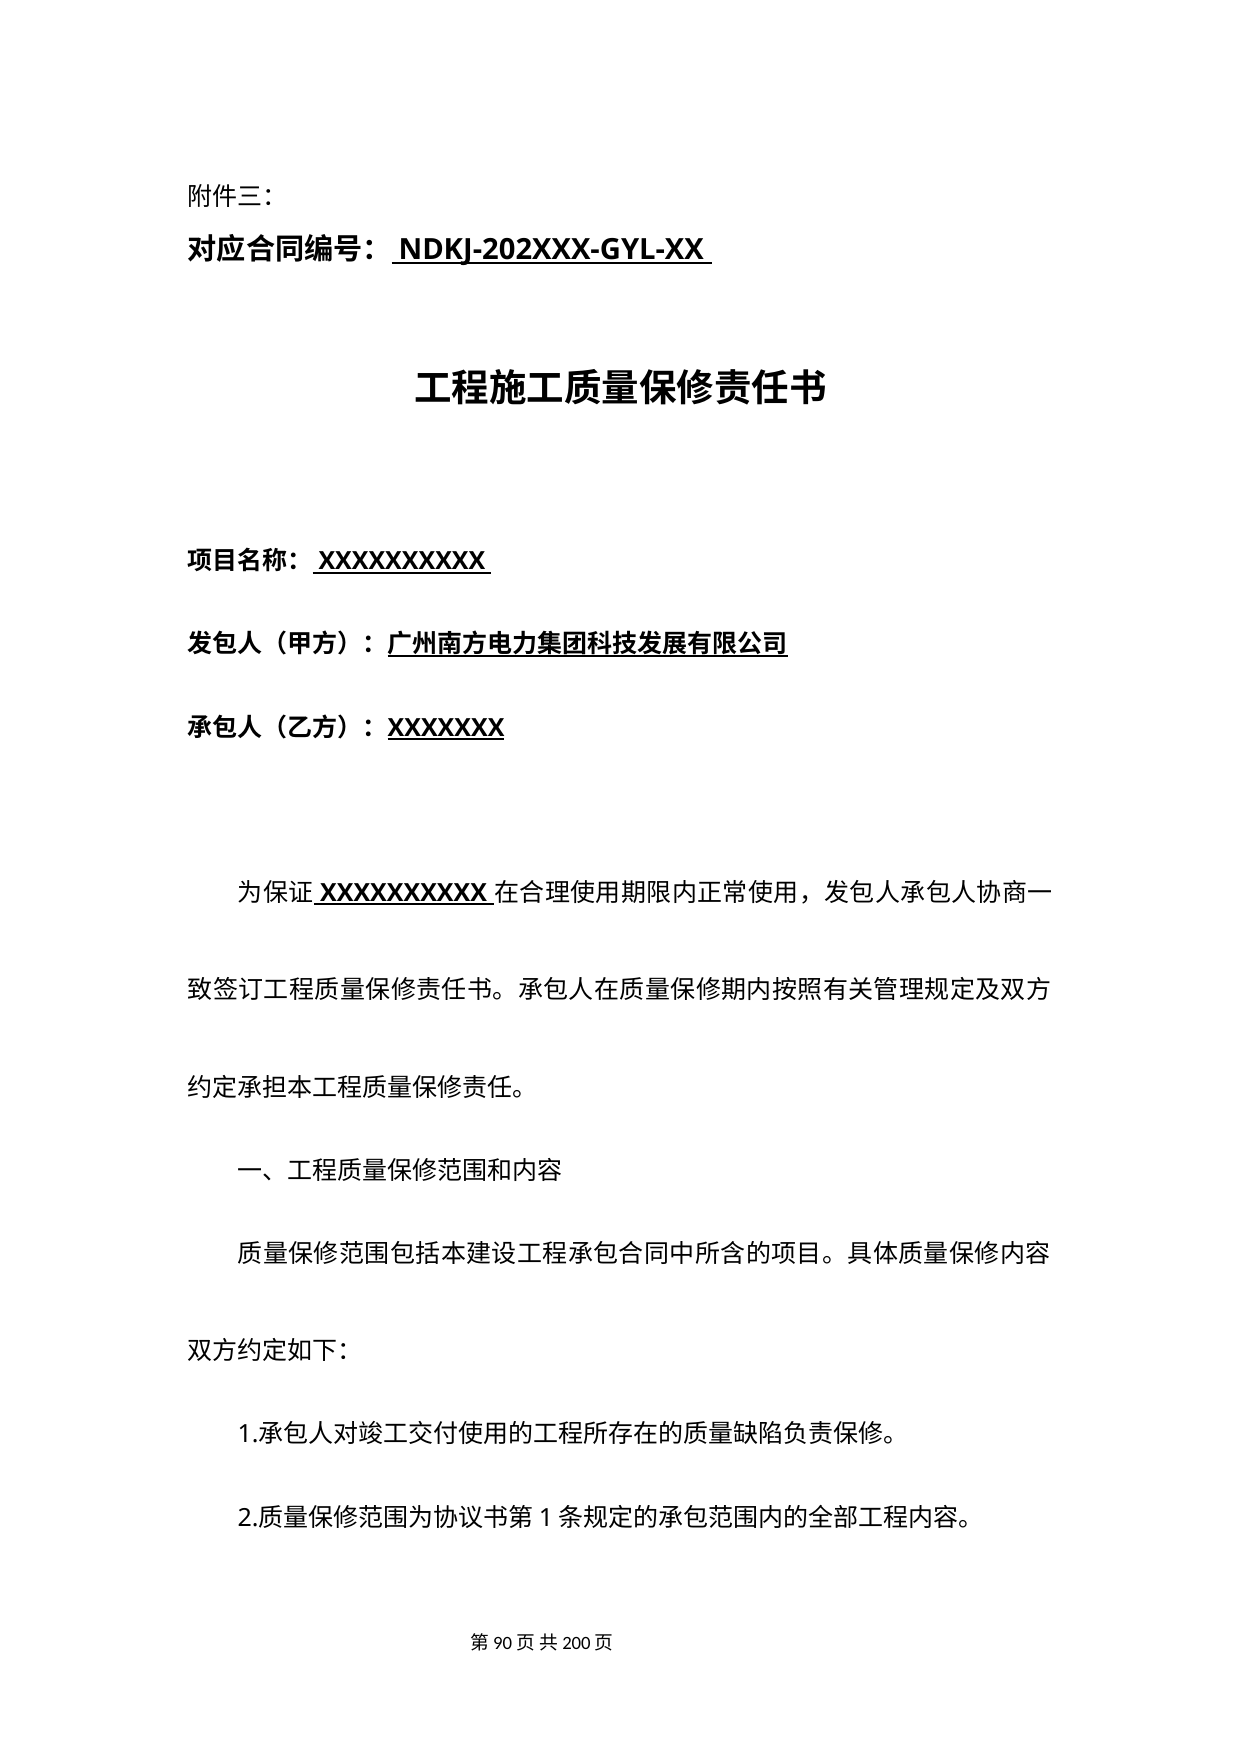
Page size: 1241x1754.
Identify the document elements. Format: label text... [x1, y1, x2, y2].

text 1.承包人对竣工交付使用的工程所存在的质量缺陷负责保修。 [187, 1399, 1053, 1464]
text 项目名称： XXXXXXXXXX [187, 526, 1053, 591]
text 一、工程质量保修范围和内容 [187, 1136, 1053, 1201]
text 承包人（乙方）：XXXXXXX [187, 693, 1053, 758]
text 质量保修范围包括本建设工程承包合同中所含的项目。具体质量保修内容双方约定如下： [187, 1219, 1053, 1381]
text 附件三： [187, 162, 1053, 216]
text 2.质量保修范围为协议书第1条规定的承包范围内的全部工程内容。 [187, 1483, 1053, 1548]
text 发包人（甲方）：广州南方电力集团科技发展有限公司 [187, 609, 1053, 674]
text 工程施工质量保修责任书 [187, 352, 1053, 417]
text 对应合同编号： NDKJ-202XXX-GYL-XX [187, 216, 1053, 270]
text 为保证 XXXXXXXXXX 在合理使用期限内正常使用，发包人承包人协商一致签订工程质量保修责任书。承包人在质量保修期内按照有关管理规定及双方约定承担本工程质量保修责任。 [187, 858, 1053, 1118]
